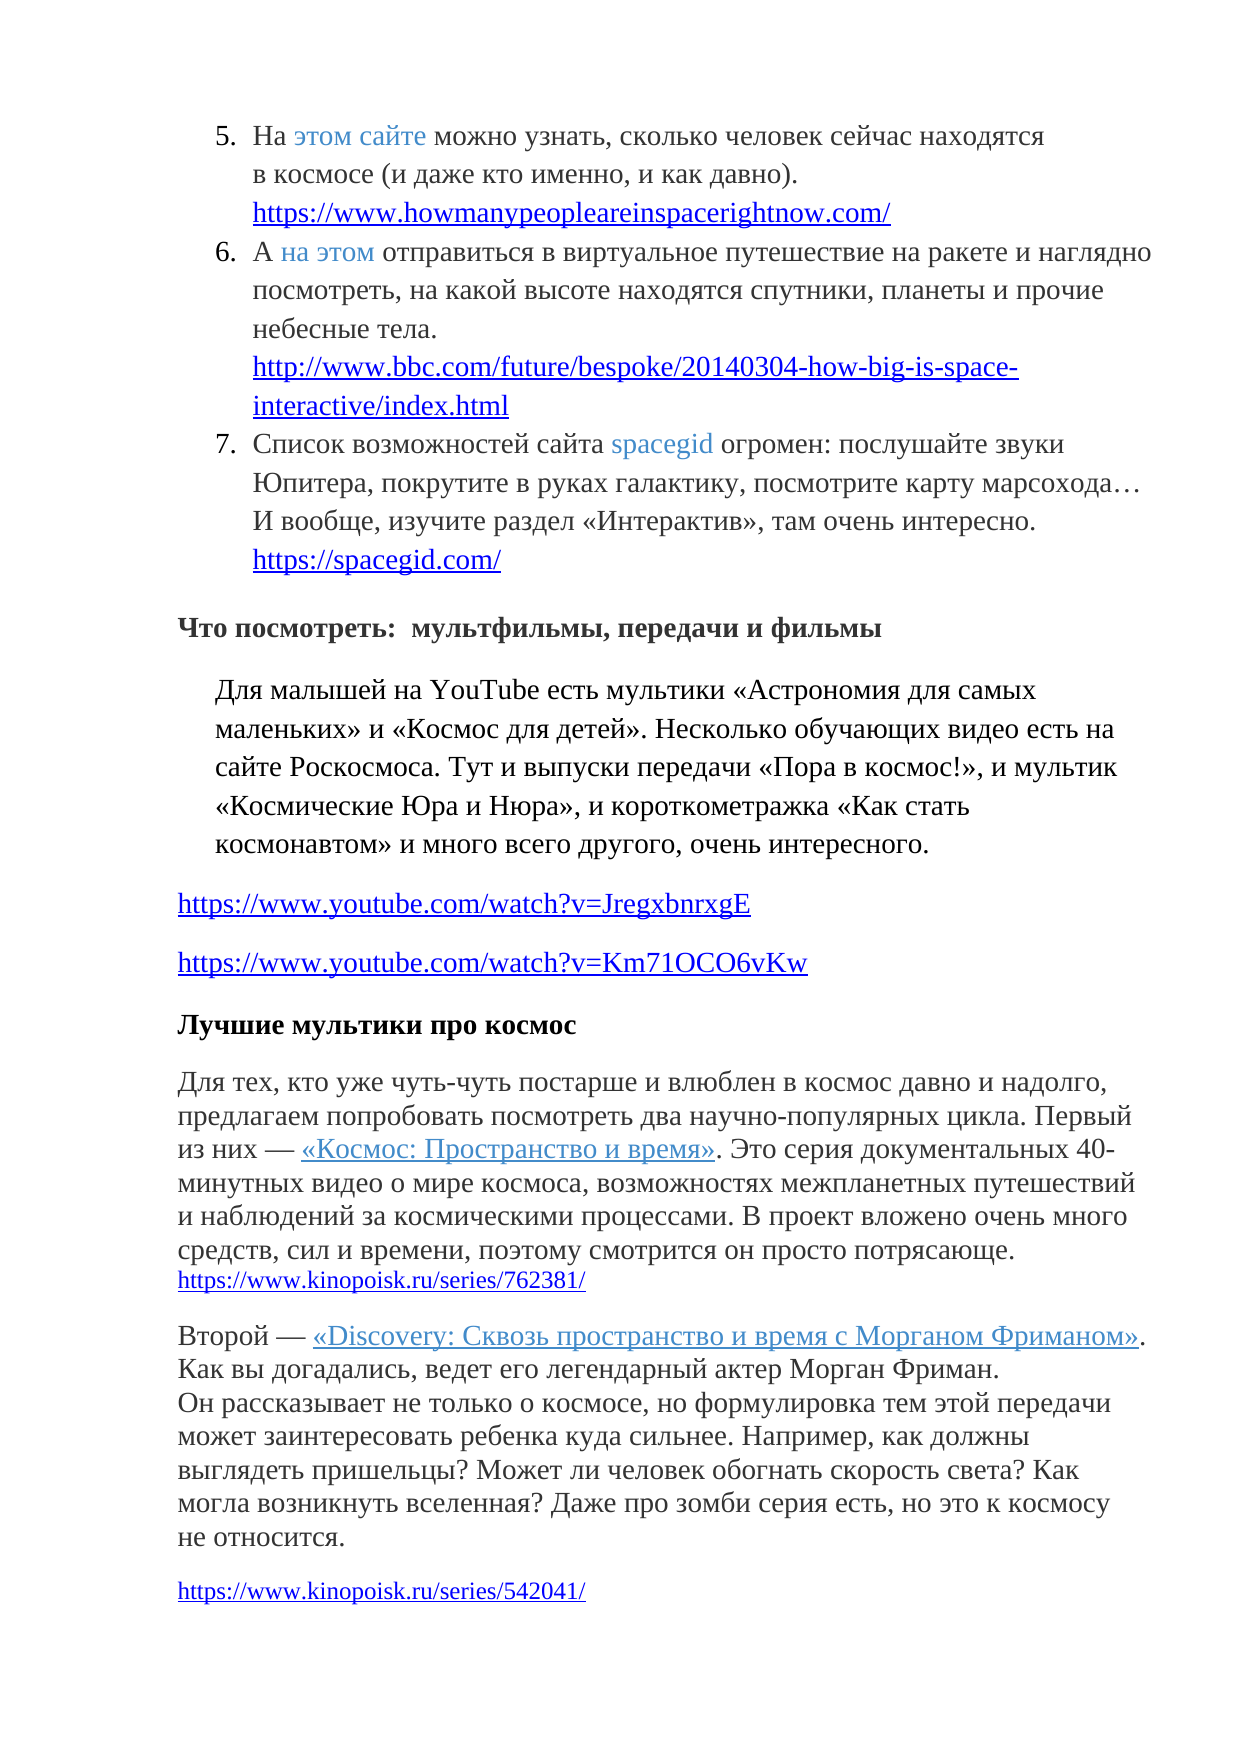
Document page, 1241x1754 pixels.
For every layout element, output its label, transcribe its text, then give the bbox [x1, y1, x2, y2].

text https://www.kinopoisk.ru/series/542041/ [177, 1576, 1152, 1605]
subtitle Что посмотреть: мультфильмы, передачи и фильмы [177, 610, 1152, 643]
text Лучшие мультики про космос [177, 1007, 1152, 1041]
text https://www.youtube.com/watch?v=JregxbnrxgE [177, 886, 1152, 919]
text Для тех, кто уже чуть-чуть постарше и влюблен в космос давно и надолго, предлагаем попробовать посмотреть два научно-популярных цикла. Первый из них — «Космос: Пространство и время». Это серия документальных 40-минутных видео о мире космоса, возможностях межпланетных путешествий и наблюдений за космическими процессами. В проект вложено очень много средств, сил и времени, поэтому смотрится он просто потрясающе. https://www.kinopoisk.ru/series/762381/ [177, 1064, 1152, 1294]
list http://www.bbc.com/future/bespoke/20140304-how-big-is-space-interactive/index.html [252, 349, 1152, 421]
text Второй — «Discovery: Сквозь пространство и время с Морганом Фриманом». Как вы догадались, ведет его легендарный актер Морган Фриман. Он рассказывает не только о космосе, но формулировка тем этой передачи может заинтересовать ребенка куда сильнее. Например, как должны выглядеть пришельцы? Может ли человек обогнать скорость света? Как могла возникнуть вселенная? Даже про зомби серия есть, но это к космосу не относится. [177, 1318, 1152, 1553]
list Список возможностей сайта spacegid огромен: послушайте звуки Юпитера, покрутите в руках галактику, посмотрите карту марсохода… И вообще, изучите раздел «Интерактив», там очень интересно. https://spacegid.com/ [215, 426, 1152, 576]
text Для малышей на YouTube есть мультики «Астрономия для самых маленьких» и «Космос для детей». Несколько обучающих видео есть на сайте Роскосмоса. Тут и выпуски передачи «Пора в космос!», и мультик «Космические Юра и Нюра», и короткометражка «Как стать космонавтом» и много всего другого, очень интересного. [215, 672, 1152, 860]
list А на этом отправиться в виртуальное путешествие на ракете и наглядно посмотреть, на какой высоте находятся спутники, планеты и прочие небесные тела. [215, 234, 1152, 344]
text https://www.youtube.com/watch?v=Km71OCO6vKw [177, 945, 1152, 979]
list На этом сайте можно узнать, сколько человек сейчас находятся в космосе (и даже кто именно, и как давно). https://www.howmanypeopleareinspacerightnow.com/ [215, 118, 1152, 229]
